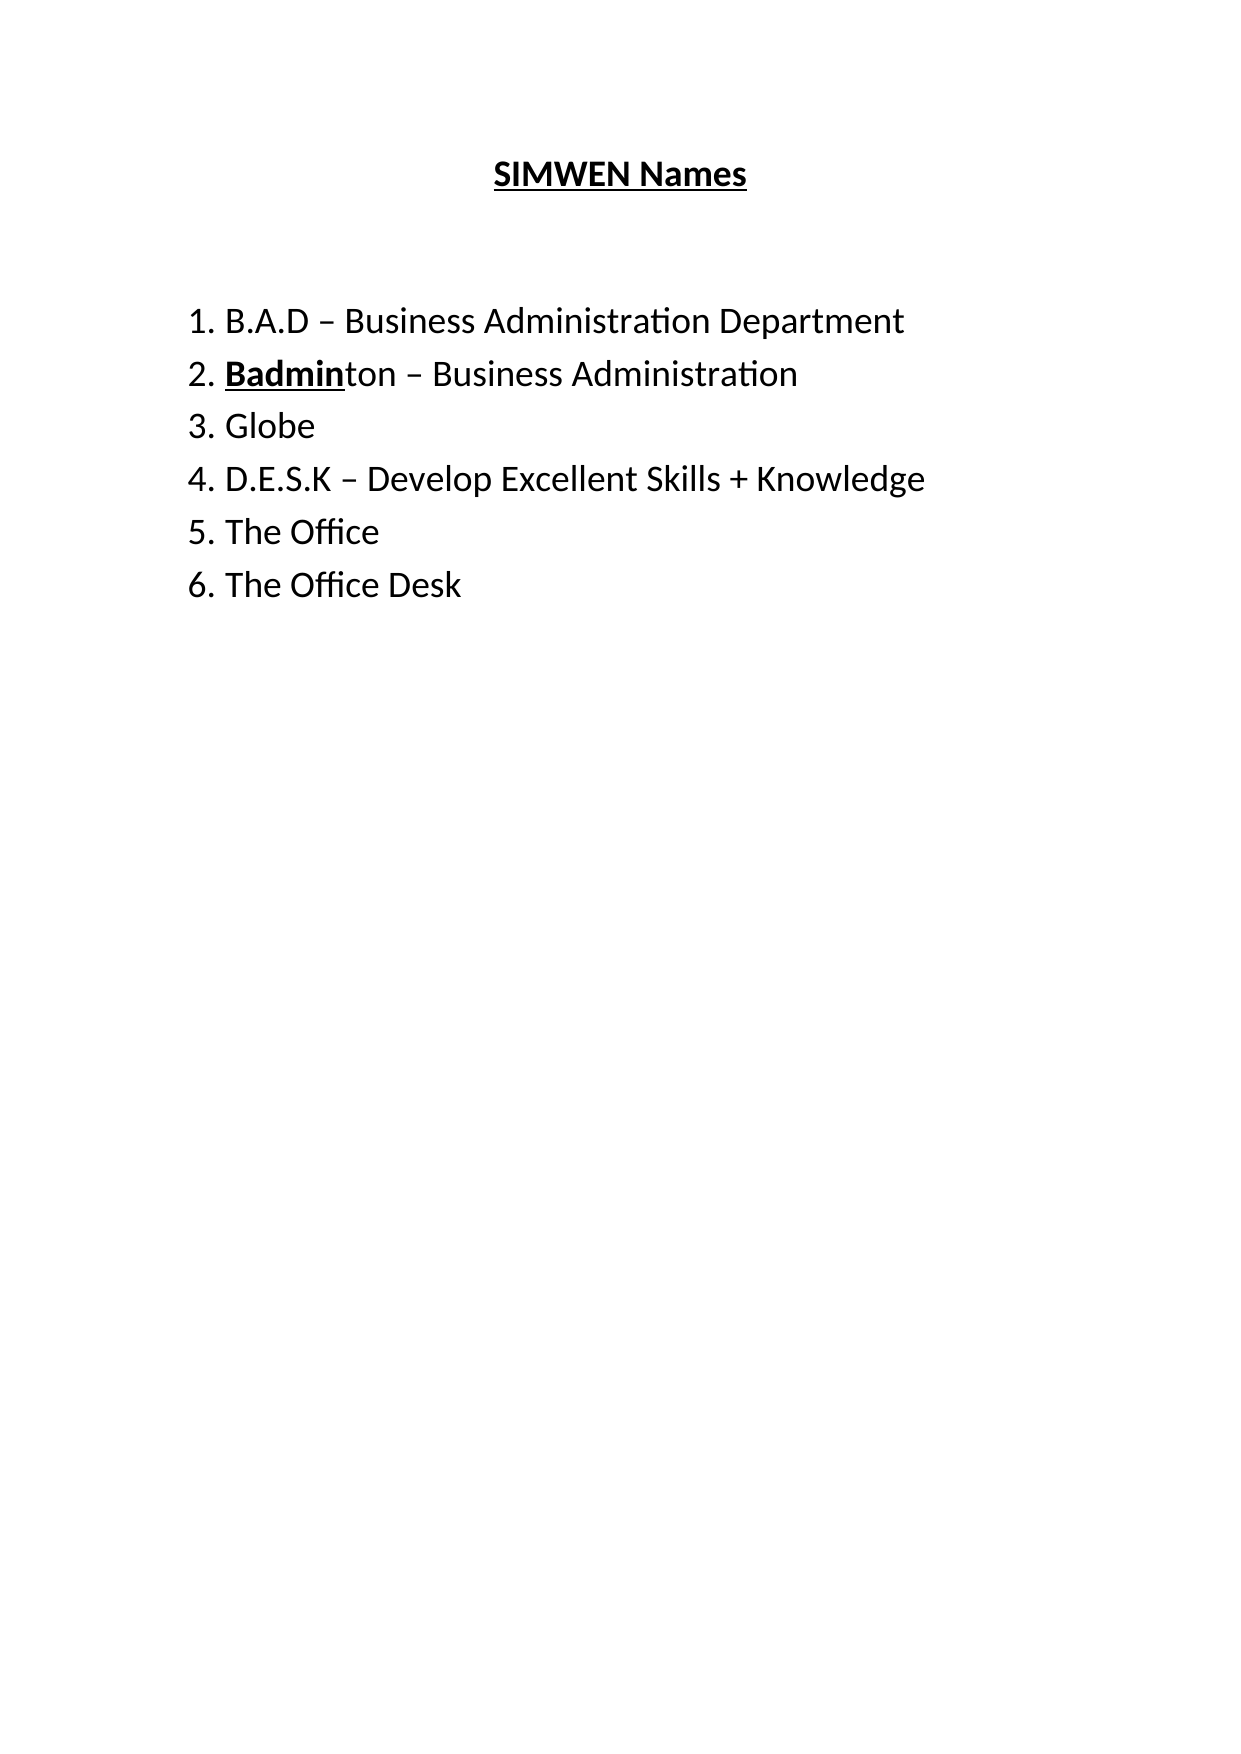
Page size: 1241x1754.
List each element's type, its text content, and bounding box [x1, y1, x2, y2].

list Badminton – Business Administration [187, 350, 1090, 396]
text SIMWEN Names [150, 150, 1090, 196]
list The Office Desk [187, 561, 1090, 606]
list The Office [187, 508, 1090, 554]
list D.E.S.K – Develop Excellent Skills + Knowledge [187, 455, 1090, 501]
list B.A.D – Business Administration Department [187, 297, 1090, 343]
list Globe [187, 402, 1090, 448]
